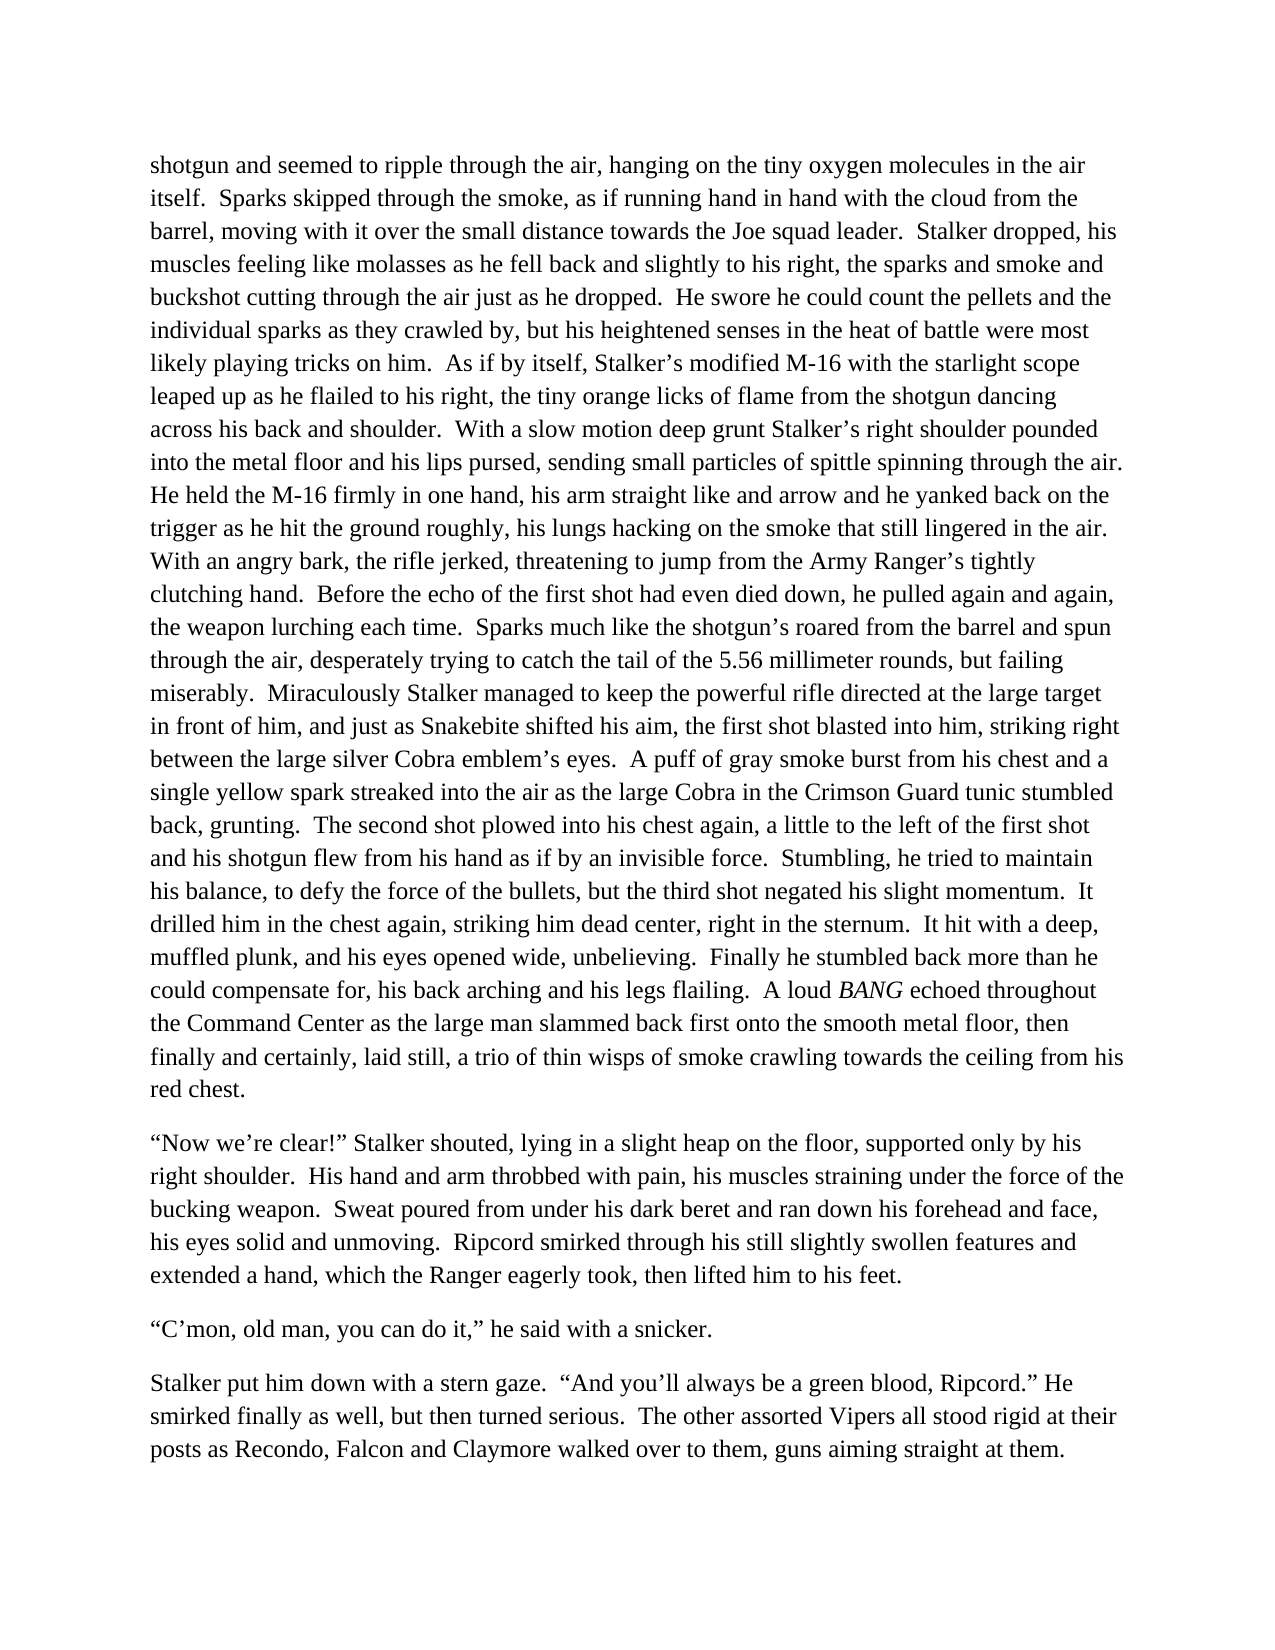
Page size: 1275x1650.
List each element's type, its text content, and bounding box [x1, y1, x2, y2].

text “Now we’re clear!” Stalker shouted, lying in a slight heap on the floor, supported only by his right shoulder. His hand and arm throbbed with pain, his muscles straining under the force of the bucking weapon. Sweat poured from under his dark beret and ran down his forehead and face, his eyes solid and unmoving. Ripcord smirked through his still slightly swollen features and extended a hand, which the Ranger eagerly took, then lifted him to his feet. [150, 1128, 1125, 1289]
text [150, 1368, 1125, 1463]
text “C’mon, old man, you can do it,” he said with a snicker. [150, 1314, 1125, 1343]
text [150, 150, 1125, 1103]
